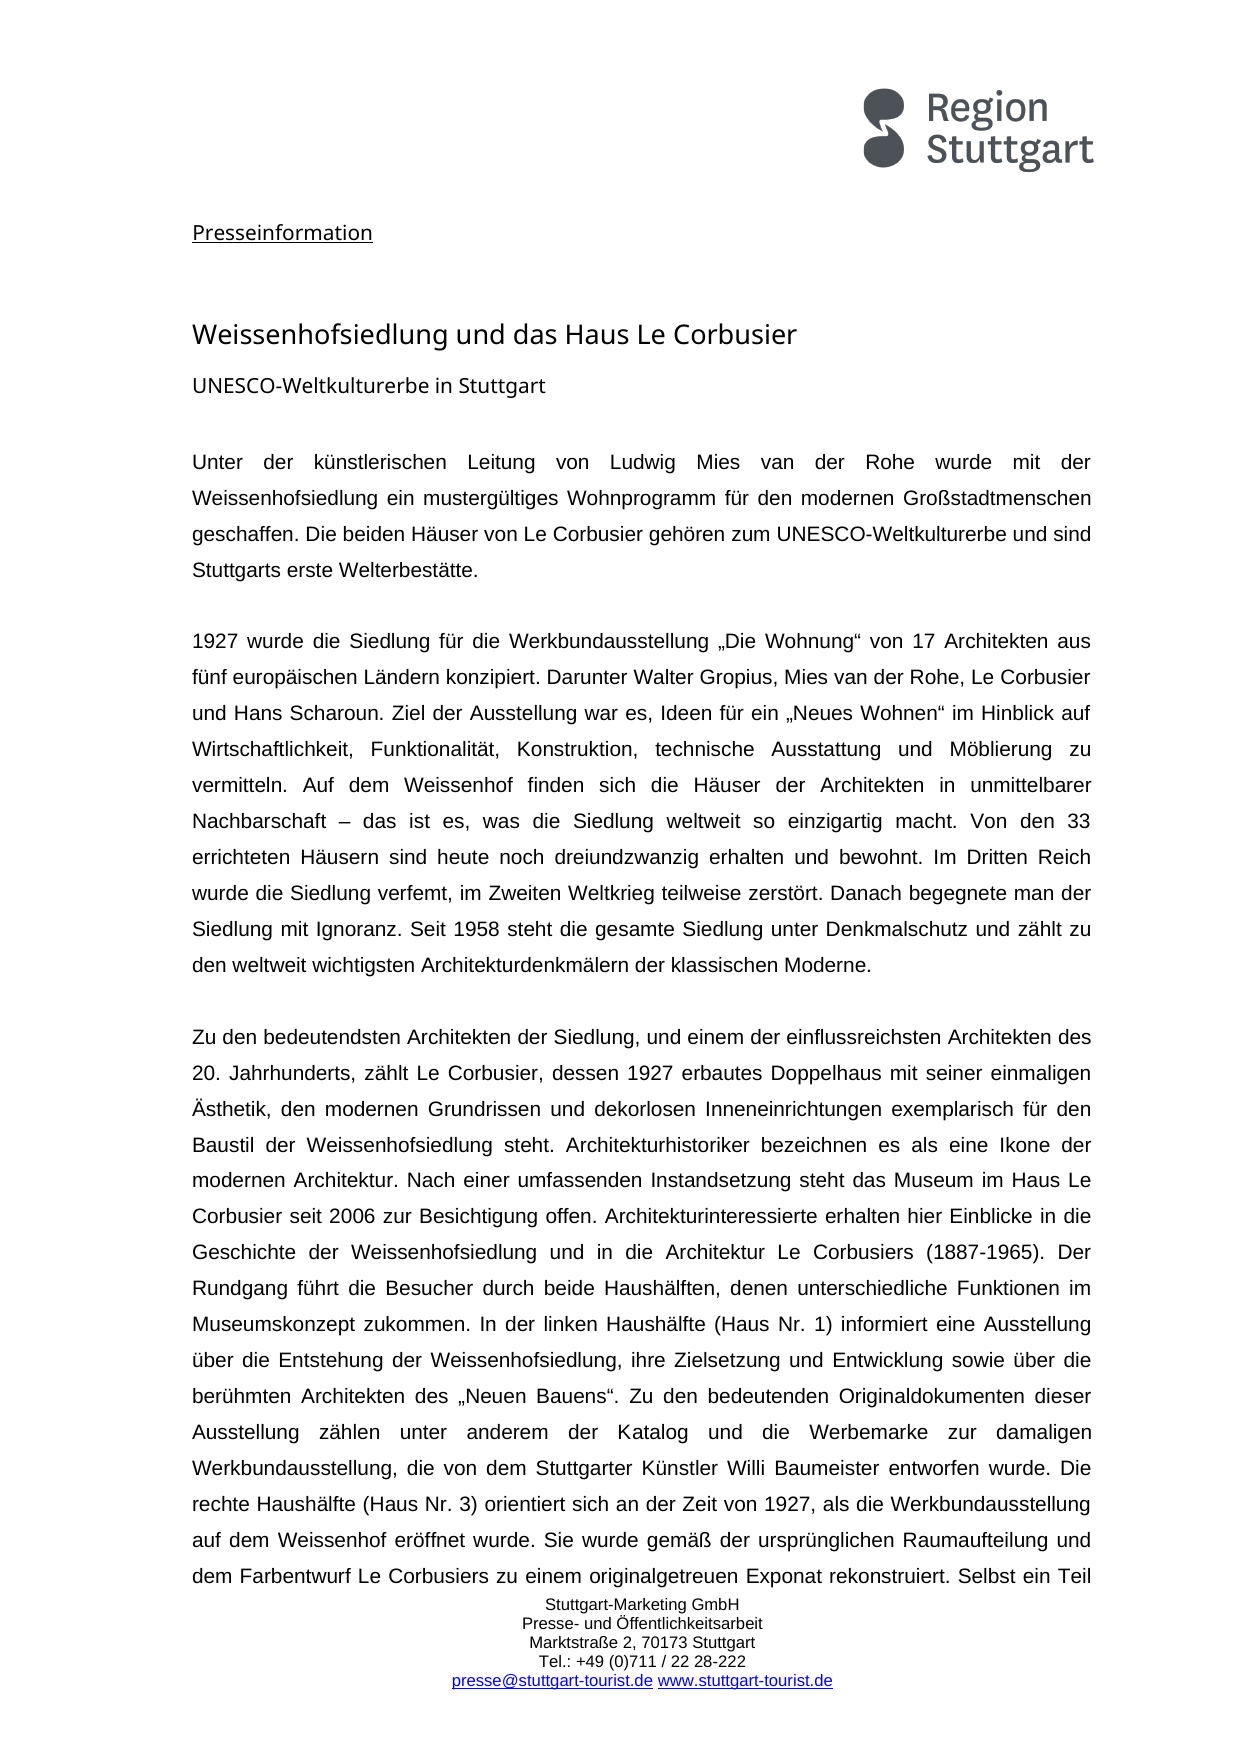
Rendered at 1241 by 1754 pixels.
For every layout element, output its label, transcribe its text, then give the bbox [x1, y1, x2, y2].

text UNESCO-Weltkulturerbe in Stuttgart [192, 371, 1093, 399]
text Unter der künstlerischen Leitung von Ludwig Mies van der Rohe wurde mit der Weissenhofsiedlung ein mustergültiges Wohnprogramm für den modernen Großstadtmenschen geschaffen. Die beiden Häuser von Le Corbusier gehören zum UNESCO-Weltkulturerbe und sind Stuttgarts erste Welterbestätte. [192, 449, 1093, 581]
text Weissenhofsiedlung und das Haus Le Corbusier [192, 316, 1093, 353]
picture [824, 58, 1120, 190]
text Presseinformation [192, 218, 1093, 246]
text 1927 wurde die Siedlung für die Werkbundausstellung „Die Wohnung“ von 17 Architekten aus fünf europäischen Ländern konzipiert. Darunter Walter Gropius, Mies van der Rohe, Le Corbusier und Hans Scharoun. Ziel der Ausstellung war es, Ideen für ein „Neues Wohnen“ im Hinblick auf Wirtschaftlichkeit, Funktionalität, Konstruktion, technische Ausstattung und Möblierung zu vermitteln. Auf dem Weissenhof finden sich die Häuser der Architekten in unmittelbarer Nachbarschaft – das ist es, was die Siedlung weltweit so einzigartig macht. Von den 33 errichteten Häusern sind heute noch dreiundzwanzig erhalten und bewohnt. Im Dritten Reich wurde die Siedlung verfemt, im Zweiten Weltkrieg teilweise zerstört. Danach begegnete man der Siedlung mit Ignoranz. Seit 1958 steht die gesamte Siedlung unter Denkmalschutz und zählt zu den weltweit wichtigsten Architekturdenkmälern der klassischen Moderne. [192, 629, 1093, 977]
